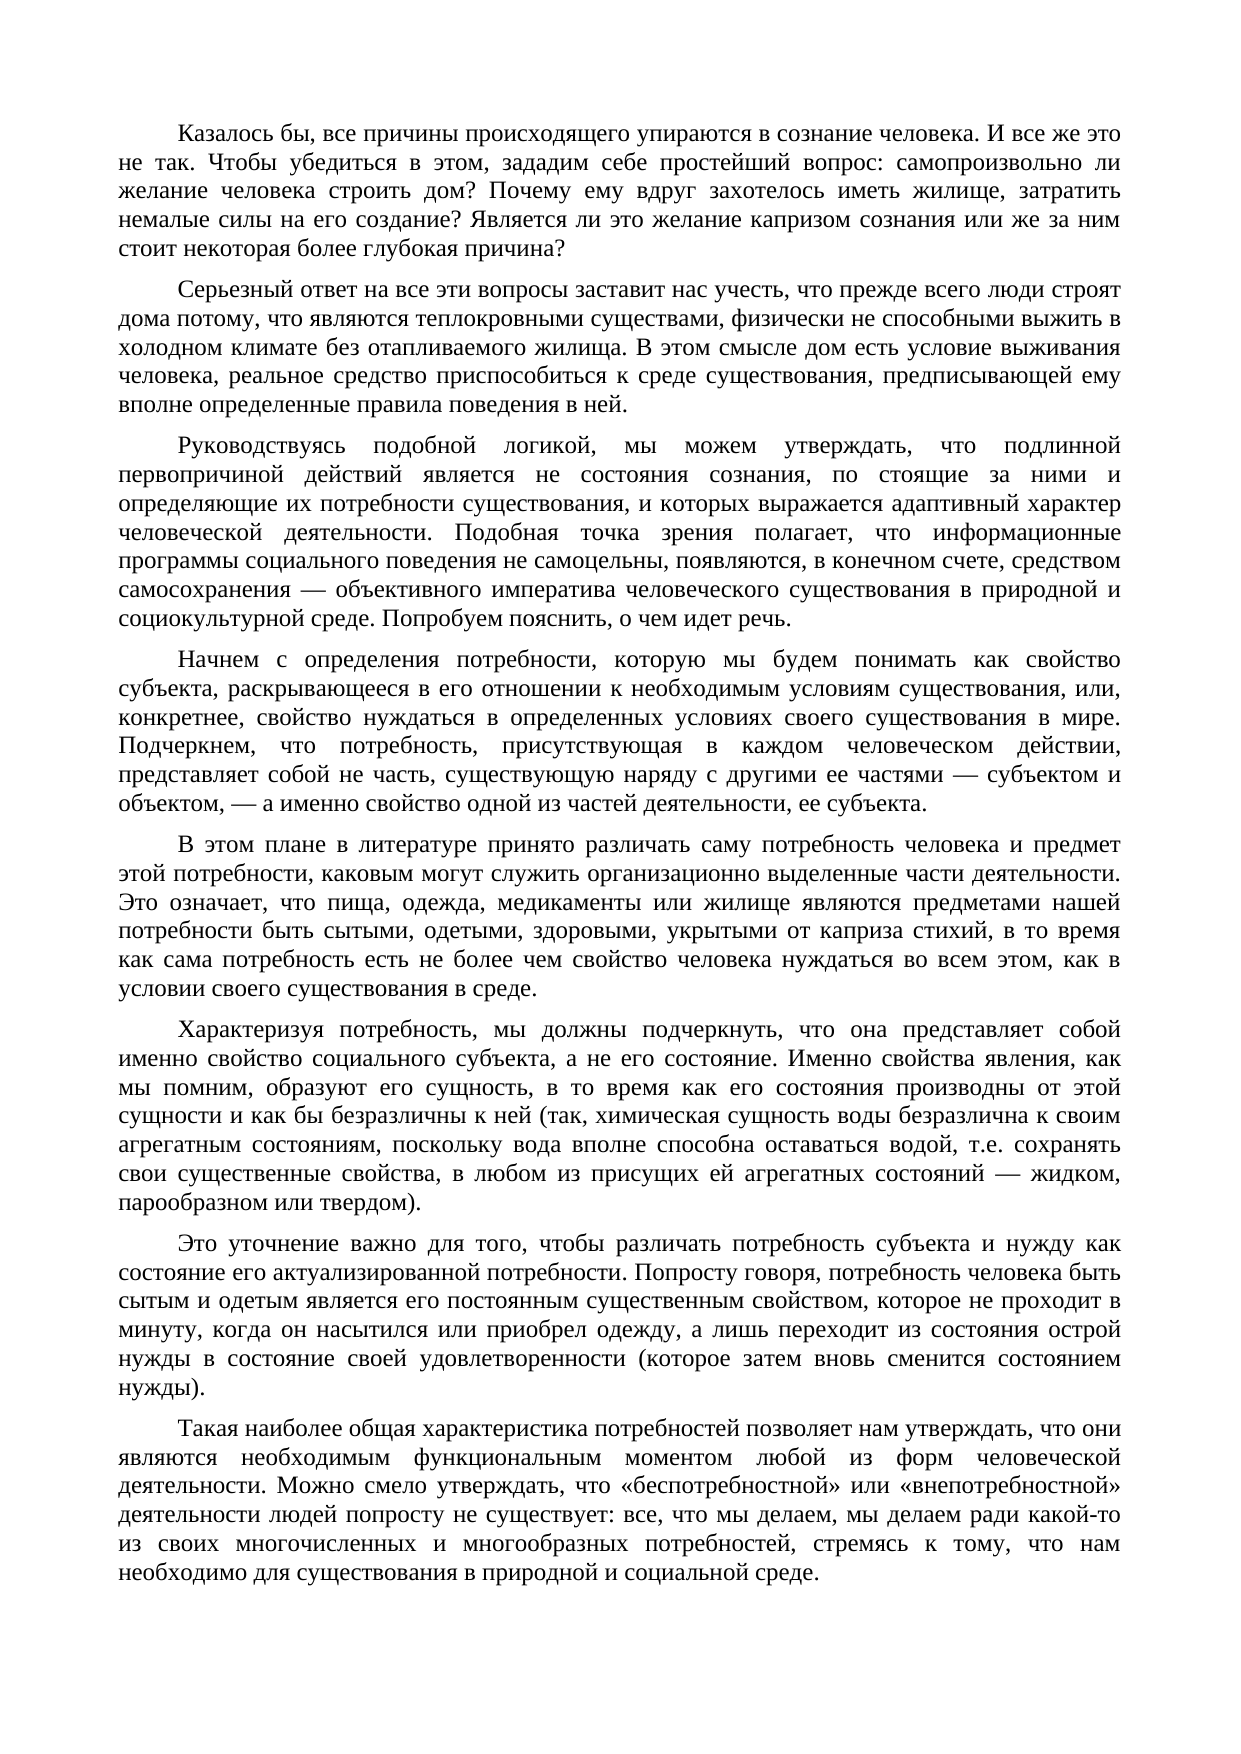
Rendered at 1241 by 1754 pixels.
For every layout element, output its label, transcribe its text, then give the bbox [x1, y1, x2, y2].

text Характеризуя потребность, мы должны подчеркнуть, что она представляет собой именно свойство социального субъекта, а не его состояние. Именно свойства явления, как мы помним, образуют его сущность, в то время как его состояния производны от этой сущности и как бы безразличны к ней (так, химическая сущность воды безразлична к своим агрегатным состояниям, поскольку вода вполне способна оставаться водой, т.е. сохранять свои существенные свойства, в любом из присущих ей агрегатных состояний — жидком, парообразном или твердом). [118, 1014, 1122, 1216]
text Серьезный ответ на все эти вопросы заставит нас учесть, что прежде всего люди строят дома потому, что являются теплокровными существами, физически не способными выжить в холодном климате без отапливаемого жилища. В этом смысле дом есть условие выживания человека, реальное средство приспособиться к среде существования, предписывающей ему вполне определенные правила поведения в ней. [118, 274, 1122, 418]
text Казалось бы, все причины происходящего упираются в сознание человека. И все же это не так. Чтобы убедиться в этом, зададим себе простейший вопрос: самопроизвольно ли желание человека строить дом? Почему ему вдруг захотелось иметь жилище, затратить немалые силы на его создание? Является ли это желание капризом сознания или же за ним стоит некоторая более глубокая причина? [118, 118, 1122, 262]
text Это уточнение важно для того, чтобы различать потребность субъекта и нужду как состояние его актуализированной потребности. Попросту говоря, потребность человека быть сытым и одетым является его постоянным существенным свойством, которое не проходит в минуту, когда он насытился или приобрел одежду, а лишь переходит из состояния острой нужды в состояние своей удовлетворенности (которое затем вновь сменится состоянием нужды). [118, 1228, 1122, 1401]
text Такая наиболее общая характеристика потребностей позволяет нам утверждать, что они являются необходимым функциональным моментом любой из форм человеческой деятельности. Можно смело утверждать, что «беспотребностной» или «внепотребностной» деятельности людей попросту не существует: все, что мы делаем, мы делаем ради какой-то из своих многочисленных и многообразных потребностей, стремясь к тому, что нам необходимо для существования в природной и социальной среде. [118, 1413, 1122, 1586]
text Начнем с определения потребности, которую мы будем понимать как свойство субъекта, раскрывающееся в его отношении к необходимым условиям существования, или, конкретнее, свойство нуждаться в определенных условиях своего существования в мире. Подчеркнем, что потребность, присутствующая в каждом человеческом действии, представляет собой не часть, существующую наряду с другими ее частями — субъектом и объектом, — а именно свойство одной из частей деятельности, ее субъекта. [118, 644, 1122, 817]
text В этом плане в литературе принято различать саму потребность человека и предмет этой потребности, каковым могут служить организационно выделенные части деятельности. Это означает, что пища, одежда, медикаменты или жилище являются предметами нашей потребности быть сытыми, одетыми, здоровыми, укрытыми от каприза стихий, в то время как сама потребность есть не более чем свойство человека нуждаться во всем этом, как в условии своего существования в среде. [118, 829, 1122, 1002]
text Руководствуясь подобной логикой, мы можем утверждать, что подлинной первопричиной действий является не состояния сознания, по стоящие за ними и определяющие их потребности существования, и которых выражается адаптивный характер человеческой деятельности. Подобная точка зрения полагает, что информационные программы социального поведения не самоцельны, появляются, в конечном счете, средством самосохранения — объективного императива человеческого существования в природной и социокультурной среде. Попробуем пояснить, о чем идет речь. [118, 431, 1122, 632]
